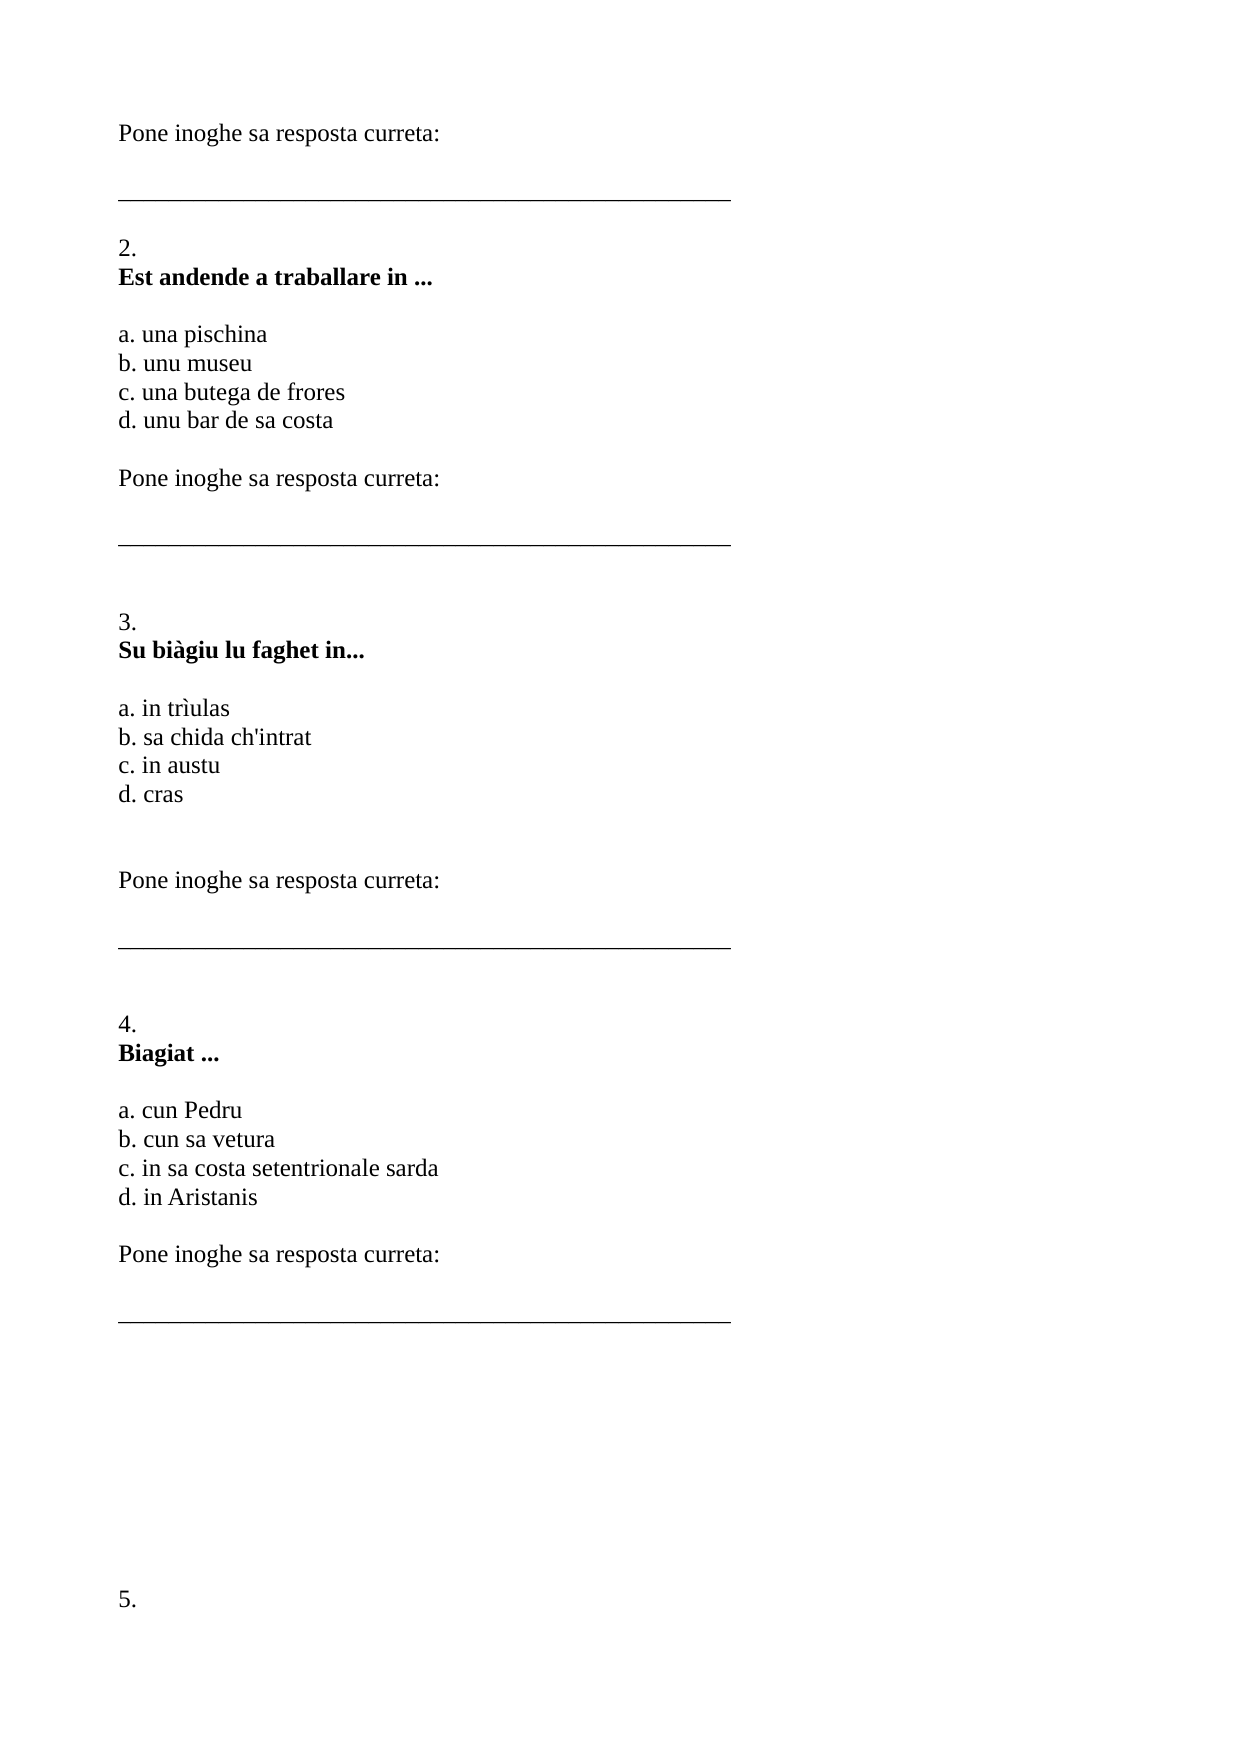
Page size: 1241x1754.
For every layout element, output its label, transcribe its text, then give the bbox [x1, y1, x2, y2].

text Biagiat ... [118, 1038, 1122, 1067]
text a. cun Pedru [118, 1096, 1122, 1124]
text a. una pischina [118, 319, 1122, 348]
text 5. [118, 1584, 1122, 1613]
text d. unu bar de sa costa [118, 406, 1122, 434]
text Su biàgiu lu faghet in... [118, 636, 1122, 664]
text c. in sa costa setentrionale sarda [118, 1153, 1122, 1182]
text d. in Aristanis [118, 1182, 1122, 1211]
text 3. [118, 607, 1122, 636]
text _________________________________________________ [118, 923, 1122, 952]
text b. cun sa vetura [118, 1124, 1122, 1153]
text c. una butega de frores [118, 377, 1122, 406]
text Est andende a traballare in ... [118, 262, 1122, 291]
text b. sa chida ch'intrat [118, 722, 1122, 751]
text Pone inoghe sa resposta curreta: [118, 118, 1122, 147]
text d. cras [118, 779, 1122, 808]
text 2. [118, 233, 1122, 262]
text _________________________________________________ [118, 521, 1122, 549]
text _________________________________________________ [118, 1297, 1122, 1326]
text Pone inoghe sa resposta curreta: [118, 463, 1122, 492]
text Pone inoghe sa resposta curreta: [118, 1239, 1122, 1268]
text a. in trìulas [118, 693, 1122, 722]
text Pone inoghe sa resposta curreta: [118, 866, 1122, 894]
text 4. [118, 1009, 1122, 1038]
text _________________________________________________ [118, 176, 1122, 204]
text b. unu museu [118, 348, 1122, 377]
text c. in austu [118, 751, 1122, 779]
